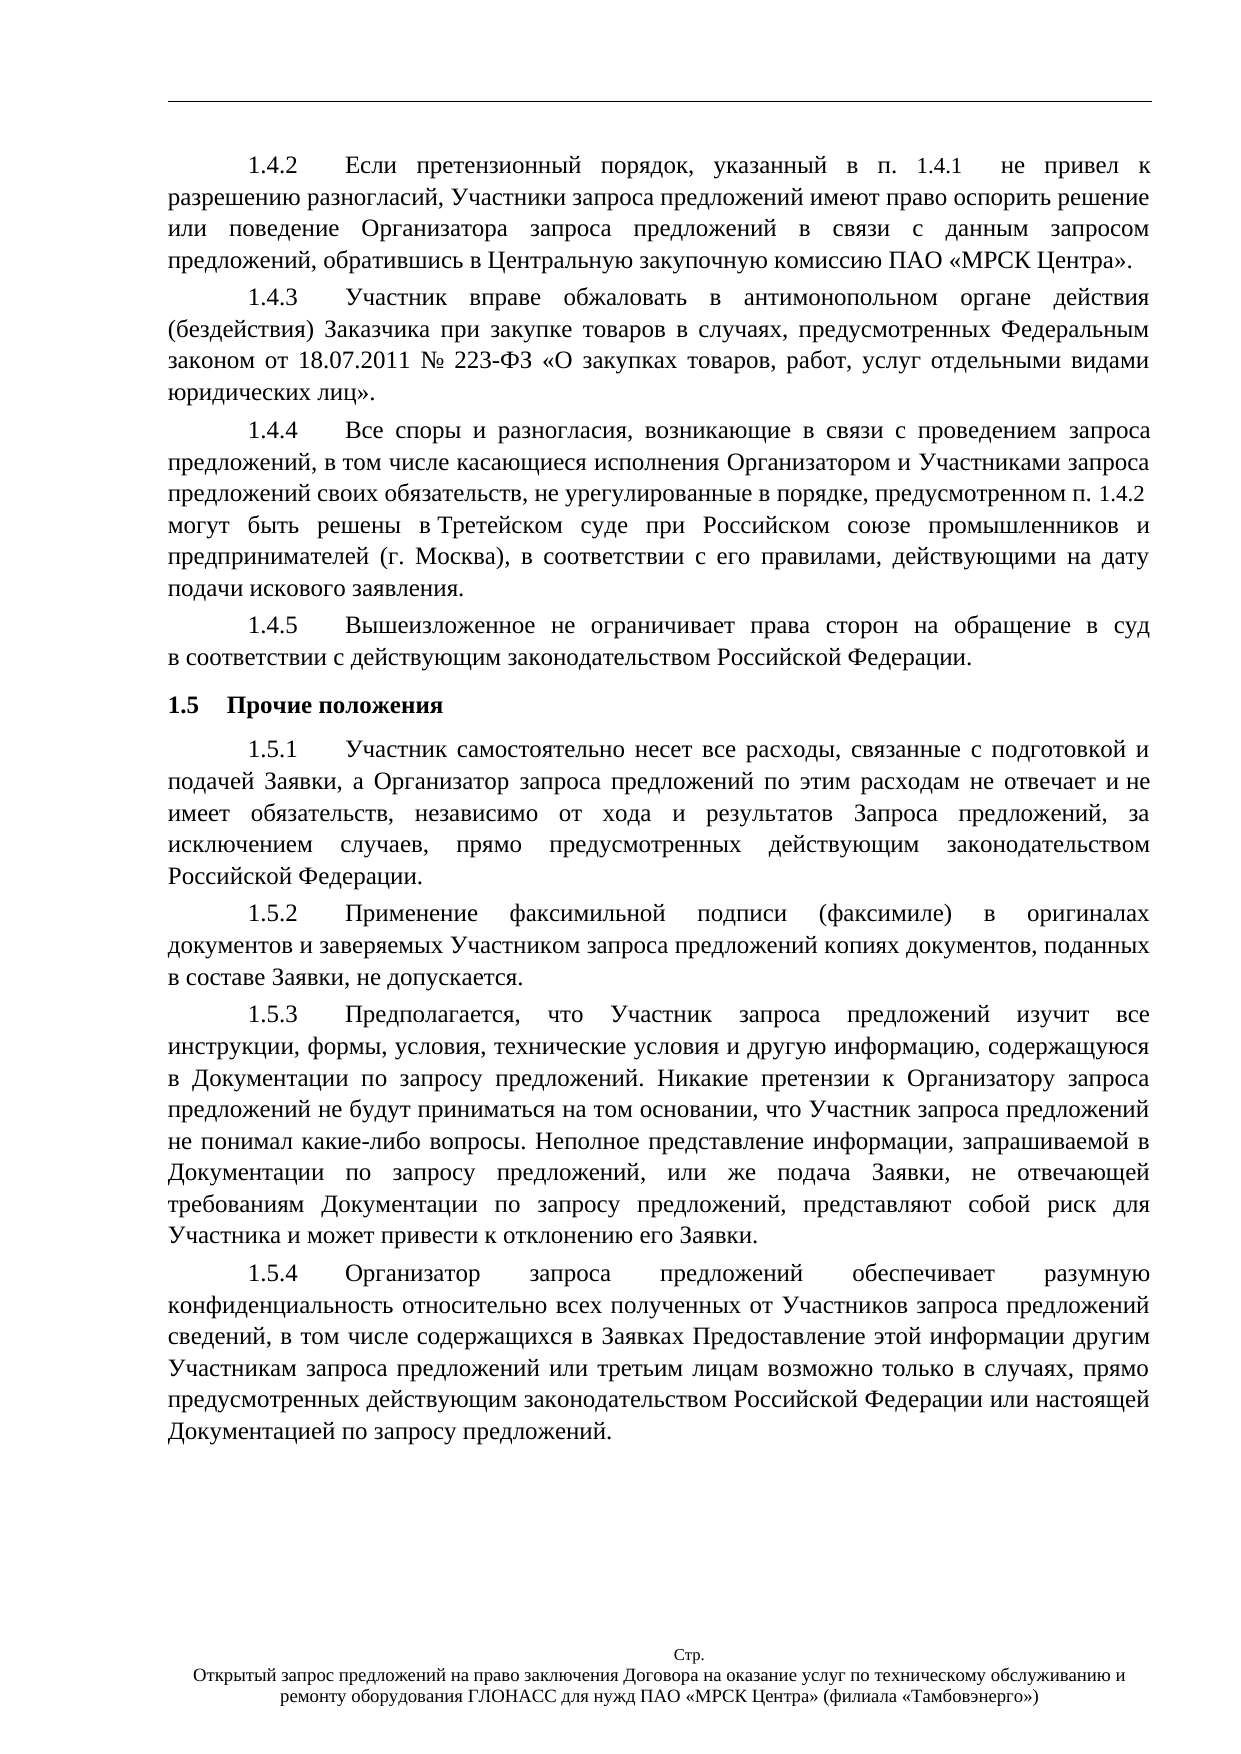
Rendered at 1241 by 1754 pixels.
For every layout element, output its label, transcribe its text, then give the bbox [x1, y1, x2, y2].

subtitle Прочие положения [168, 690, 1152, 719]
list Применение факсимильной подписи (факсимиле) в оригиналах документов и заверяемых Участником запроса предложений копиях документов, поданных в составе Заявки, не допускается. [168, 898, 1150, 990]
list Вышеизложенное не ограничивает права сторон на обращение в суд в соответствии с действующим законодательством Российской Федерации. [168, 611, 1150, 671]
list Участник самостоятельно несет все расходы, связанные с подготовкой и подачей Заявки, а Организатор запроса предложений по этим расходам не отвечает и не имеет обязательств, независимо от хода и результатов Запроса предложений, за исключением случаев, прямо предусмотренных действующим законодательством Российской Федерации. [168, 734, 1150, 889]
list Организатор запроса предложений обеспечивает разумную конфиденциальность относительно всех полученных от Участников запроса предложений сведений, в том числе содержащихся в Заявках Предоставление этой информации другим Участникам запроса предложений или третьим лицам возможно только в случаях, прямо предусмотренных действующим законодательством Российской Федерации или настоящей Документацией по запросу предложений. [168, 1258, 1150, 1445]
list Все споры и разногласия, возникающие в связи с проведением запроса предложений, в том числе касающиеся исполнения Организатором и Участниками запроса предложений своих обязательств, не урегулированные в порядке, предусмотренном п. 1.4.2 могут быть решены в Третейском суде при Российском союзе промышленников и предпринимателей (г. Москва), в соответствии с его правилами, действующими на дату подачи искового заявления. [168, 415, 1150, 602]
list Предполагается, что Участник запроса предложений изучит все инструкции, формы, условия, технические условия и другую информацию, содержащуюся в Документации по запросу предложений. Никакие претензии к Организатору запроса предложений не будут приниматься на том основании, что Участник запроса предложений не понимал какие-либо вопросы. Неполное представление информации, запрашиваемой в Документации по запросу предложений, или же подача Заявки, не отвечающей требованиям Документации по запросу предложений, представляют собой риск для Участника и может привести к отклонению его Заявки. [168, 999, 1150, 1249]
list Участник вправе обжаловать в антимонопольном органе действия (бездействия) Заказчика при закупке товаров в случаях, предусмотренных Федеральным законом от 18.07.2011 № 223-ФЗ «О закупках товаров, работ, услуг отдельными видами юридических лиц». [168, 282, 1150, 406]
list Если претензионный порядок, указанный в п. 1.4.1 не привел к разрешению разногласий, Участники запроса предложений имеют право оспорить решение или поведение Организатора запроса предложений в связи с данным запросом предложений, обратившись в Центральную закупочную комиссию ПАО «МРСК Центра». [168, 150, 1150, 273]
